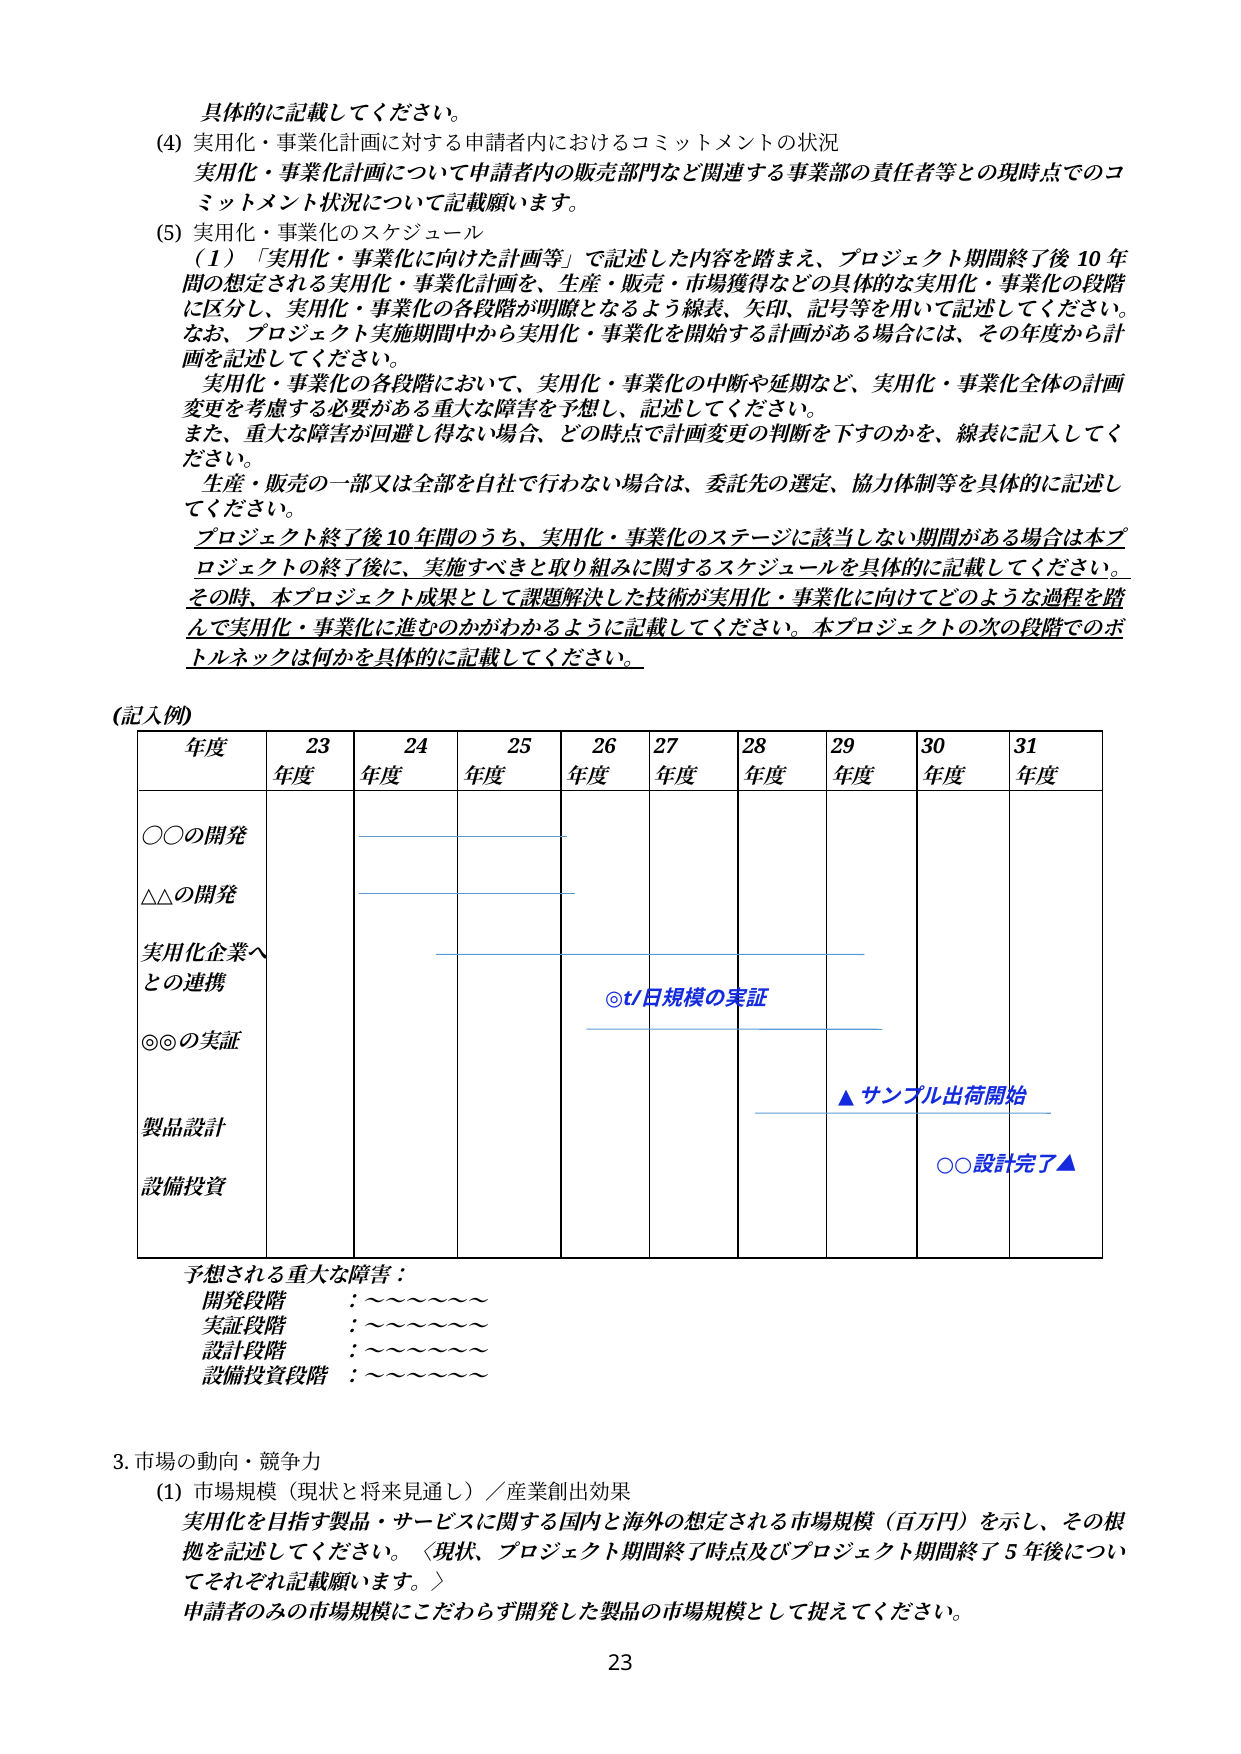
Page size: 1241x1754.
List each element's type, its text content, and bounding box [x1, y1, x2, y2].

text 申請者のみの市場規模にこだわらず開発した製品の市場規模として捉えてください。 [181, 1595, 1128, 1625]
table_header 27 年度 [650, 732, 737, 790]
table_cell 〇〇の開発 △△の開発 実用化企業へとの連携 ◎◎の実証 製品設計 設備投資 [138, 791, 266, 1257]
table_cell [739, 955, 826, 1028]
text その時、本プロジェクト成果として課題解決した技術が実用化・事業化に向けてどのような過程を踏んで実用化・事業化に進むのかがわかるように記載してください。本プロジェクトの次の段階でのボトルネックは何かを具体的に記載してください。 [186, 582, 1128, 671]
text 開発段階 ：～～～～～～ [181, 1288, 1128, 1313]
text 設備投資段階 ：～～～～～～ [181, 1363, 1128, 1388]
table_cell [355, 791, 457, 1257]
text 設計段階 ：～～～～～～ [181, 1338, 1128, 1363]
table_cell [650, 791, 737, 953]
table_header 年度 [138, 732, 266, 790]
table_cell [739, 1030, 826, 1257]
table_cell [562, 955, 649, 1257]
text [201, 97, 1128, 127]
list 市場規模（現状と将来見通し）／産業創出効果 [156, 1475, 1128, 1506]
table_cell [650, 1030, 737, 1257]
table_cell [458, 837, 560, 893]
table_header 26 年度 [562, 732, 649, 790]
text 実用化・事業化の各段階において、実用化・事業化の中断や延期など、実用化・事業化全体の計画変更を考慮する必要がある重大な障害を予想し、記述してください。 [181, 372, 1128, 422]
text 予想される重大な障害： [181, 1258, 1128, 1288]
table_cell [458, 894, 560, 953]
table_cell [827, 1114, 916, 1257]
list 実用化・事業化計画に対する申請者内におけるコミットメントの状況 実用化・事業化計画について申請者内の販売部門など関連する事業部の責任者等との現時点でのコミットメント状況について記載願います。 [156, 127, 1128, 217]
list 実用化・事業化のスケジュール [156, 217, 1128, 247]
text 実証段階 ：～～～～～～ [181, 1313, 1128, 1338]
table_header 30 年度 [918, 732, 1009, 790]
table_cell [827, 791, 916, 1112]
table_cell [458, 791, 560, 836]
text また、重大な障害が回避し得ない場合、どの時点で計画変更の判断を下すのかを、線表に記入してください。 [181, 422, 1128, 472]
table_cell [918, 1114, 1009, 1257]
table_header 25 年度 [458, 732, 560, 790]
text （１）「実用化・事業化に向けた計画等」で記述した内容を踏まえ、プロジェクト期間終了後10年間の想定される実用化・事業化計画を、生産・販売・市場獲得などの具体的な実用化・事業化の段階に区分し、実用化・事業化の各段階が明瞭となるよう線表、矢印、記号等を用いて記述してください。 なお、プロジェクト実施期間中から実用化・事業化を開始する計画がある場合には、その年度から計画を記述してください。 [181, 247, 1128, 372]
table_cell [650, 955, 737, 1028]
table_cell [1010, 791, 1102, 1257]
text 生産・販売の一部又は全部を自社で行わない場合は、委託先の選定、協力体制等を具体的に記述してください。 [181, 472, 1128, 522]
table_cell [918, 791, 1009, 1112]
table_cell [562, 791, 649, 953]
text 3. 市場の動向・競争力 [112, 1445, 1128, 1475]
table_cell [739, 791, 826, 953]
table_cell [267, 791, 353, 1257]
text (記入例) [112, 700, 1128, 730]
text 実用化を目指す製品・サービスに関する国内と海外の想定される市場規模（百万円）を示し、その根拠を記述してください。〈現状、プロジェクト期間終了時点及びプロジェクト期間終了5年後についてそれぞれ記載願います。〉 [181, 1506, 1128, 1595]
list プロジェクト終了後10年間のうち、実用化・事業化のステージに該当しない期間がある場合は本プロジェクトの終了後に、実施すべきと取り組みに関するスケジュールを具体的に記載してください。 [193, 522, 1128, 582]
table_header 24 年度 [355, 732, 457, 790]
table_cell [458, 955, 560, 1257]
table_header 28 年度 [739, 732, 826, 790]
table_header 23 年度 [267, 732, 353, 790]
table_header 31 年度 [1010, 732, 1102, 790]
table_header 29 年度 [827, 732, 916, 790]
